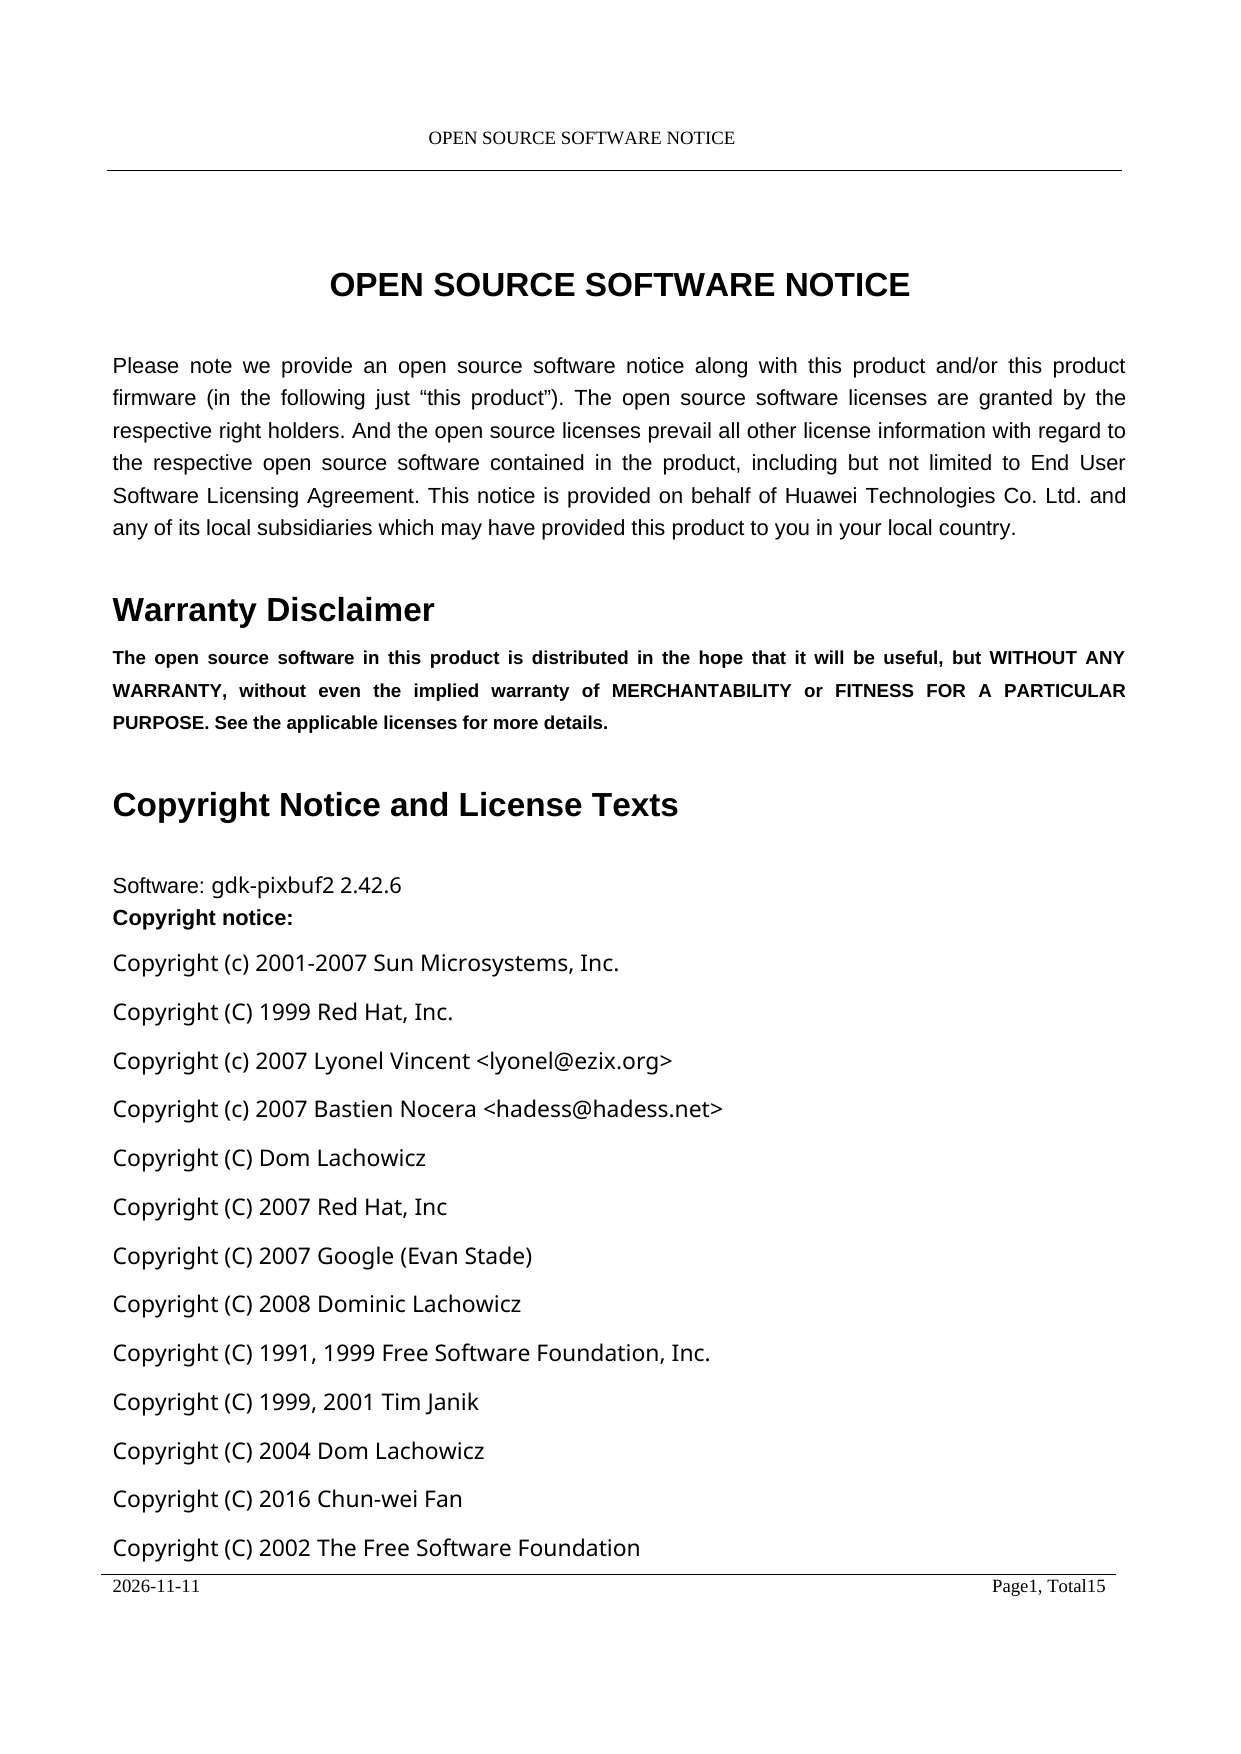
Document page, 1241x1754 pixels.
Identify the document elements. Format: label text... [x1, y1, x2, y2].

text OPEN SOURCE SOFTWARE NOTICE [112, 251, 1128, 316]
text Copyright Notice and License Texts [112, 771, 1128, 836]
text The open source software in this product is distributed in the hope that it will be useful, but WITHOUT ANY WARRANTY, without even the implied warranty of MERCHANTABILITY or FITNESS FOR A PARTICULAR PURPOSE. See the applicable licenses for more details. [112, 641, 1128, 739]
text Warranty Disclaimer [112, 576, 1128, 641]
text Copyright notice: [112, 901, 1128, 934]
text Please note we provide an open source software notice along with this product and/or this product firmware (in the following just “this product”). The open source software licenses are granted by the respective right holders. And the open source licenses prevail all other license information with regard to the respective open source software contained in the product, including but not limited to End User Software Licensing Agreement. This notice is provided on behalf of Huawei Technologies Co. Ltd. and any of its local subsidiaries which may have provided this product to you in your local country. [112, 349, 1128, 544]
text Software: gdk-pixbuf2 2.42.6 [112, 869, 1128, 901]
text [112, 947, 1128, 1564]
